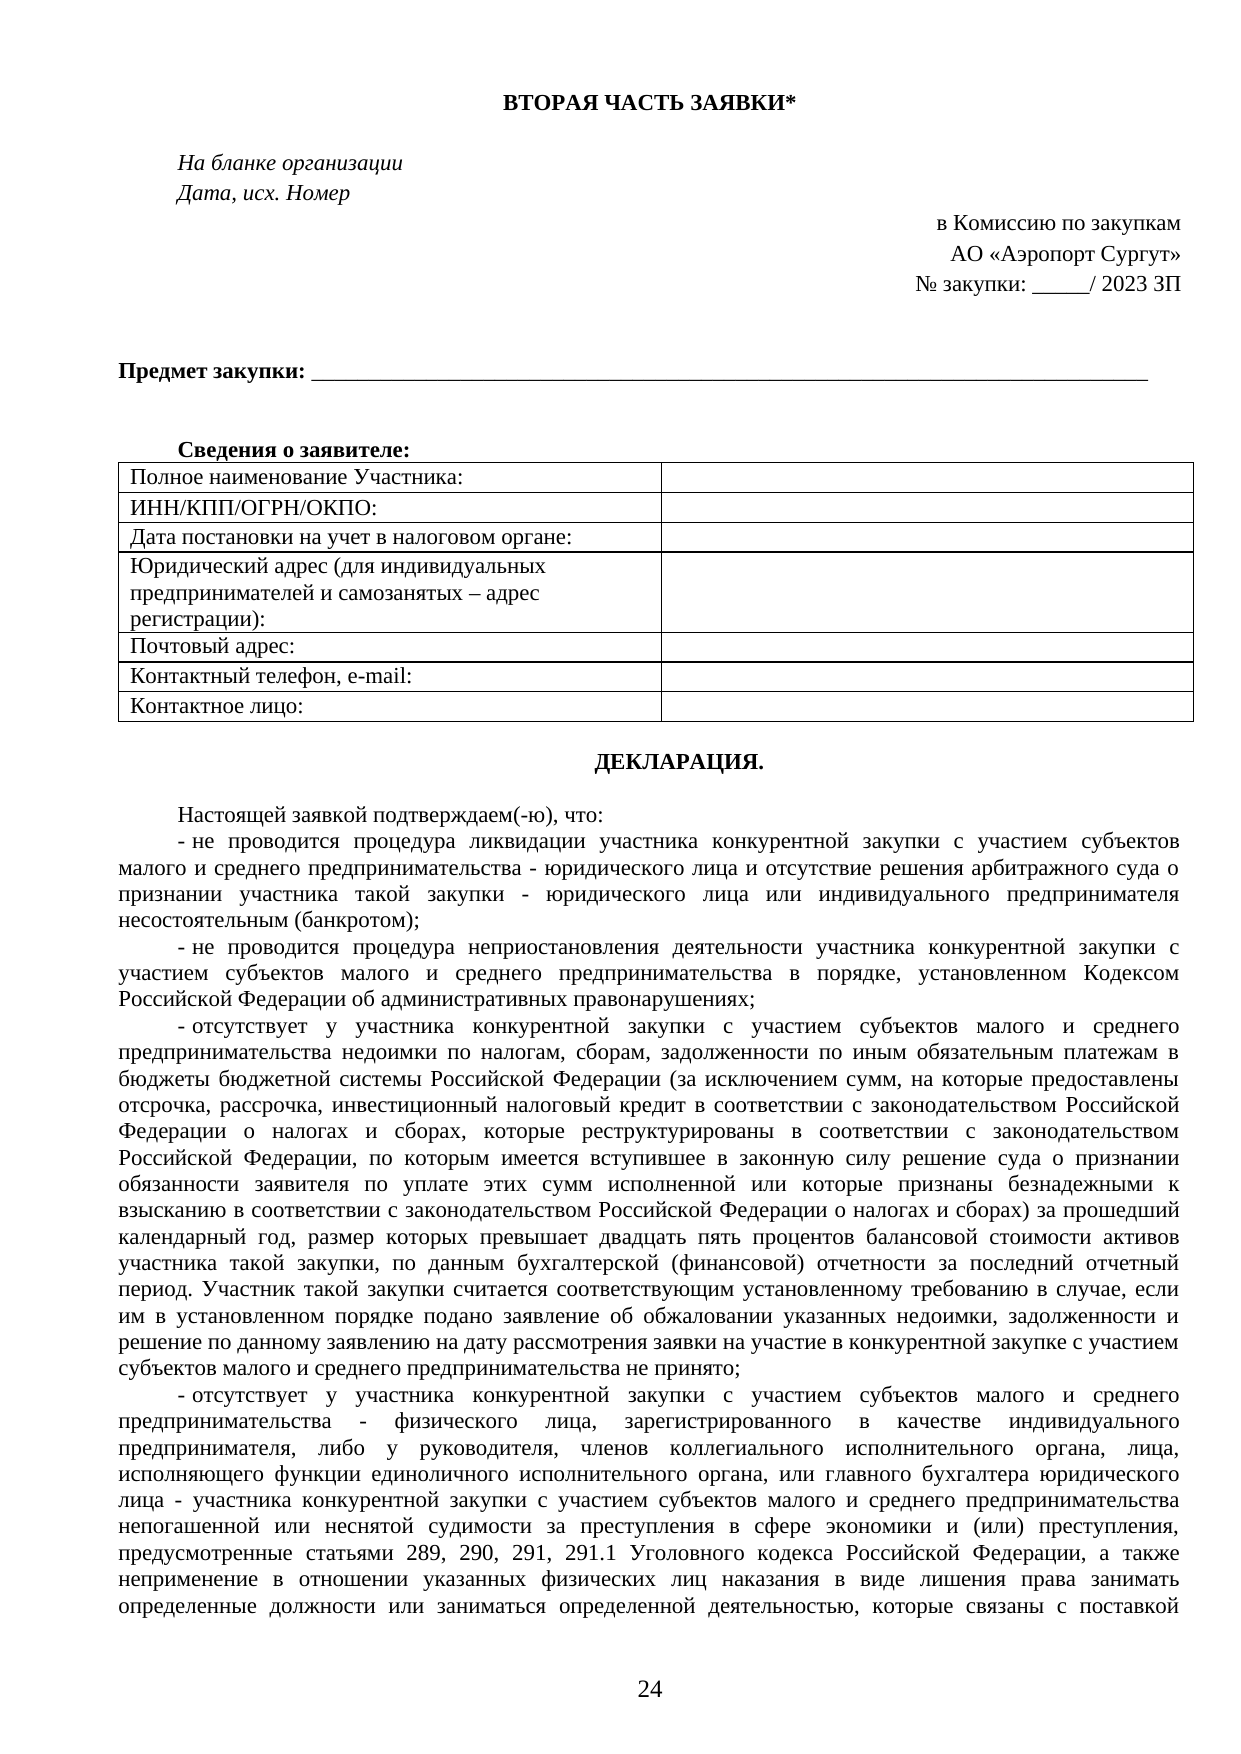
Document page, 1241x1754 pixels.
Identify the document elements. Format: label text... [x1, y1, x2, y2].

list не проводится процедура ликвидации участника конкурентной закупки с участием субъектов малого и среднего предпринимательства - юридического лица и отсутствие решения арбитражного суда о признании участника такой закупки - юридического лица или индивидуального предпринимателя несостоятельным (банкротом); [118, 827, 1181, 933]
list не проводится процедура неприостановления деятельности участника конкурентной закупки с участием субъектов малого и среднего предпринимательства в порядке, установленном Кодексом Российской Федерации об административных правонарушениях; [118, 933, 1181, 1012]
text в Комиссию по закупкам [118, 209, 1181, 236]
text ВТОРАЯ ЧАСТЬ ЗАЯВКИ* [118, 89, 1181, 115]
table_cell Юридический адрес (для индивидуальных предпринимателей и самозанятых – адрес регистрации): [119, 553, 661, 632]
text Сведения о заявителе: [118, 436, 1181, 462]
text Настоящей заявкой подтверждаем(-ю), что: [118, 801, 1181, 827]
text № закупки: _____/ 2023 ЗП [118, 270, 1181, 296]
table_cell [662, 493, 1193, 522]
text На бланке организации [118, 149, 1181, 175]
table_cell [662, 663, 1193, 691]
table_cell Контактный телефон, e-mail: [119, 663, 661, 691]
table_cell [662, 633, 1193, 661]
table_header [662, 463, 1193, 492]
table_cell Дата постановки на учет в налоговом органе: [119, 523, 661, 551]
text Дата, исх. Номер [118, 179, 1181, 206]
table_cell [662, 553, 1193, 632]
table_cell Контактное лицо: [119, 692, 661, 721]
list отсутствует у участника конкурентной закупки с участием субъектов малого и среднего предпринимательства недоимки по налогам, сборам, задолженности по иным обязательным платежам в бюджеты бюджетной системы Российской Федерации (за исключением сумм, на которые предоставлены отсрочка, рассрочка, инвестиционный налоговый кредит в соответствии с законодательством Российской Федерации о налогах и сборах, которые реструктурированы в соответствии с законодательством Российской Федерации, по которым имеется вступившее в законную силу решение суда о признании обязанности заявителя по уплате этих сумм исполненной или которые признаны безнадежными к взысканию в соответствии с законодательством Российской Федерации о налогах и сборах) за прошедший календарный год, размер которых превышает двадцать пять процентов балансовой стоимости активов участника такой закупки, по данным бухгалтерской (финансовой) отчетности за последний отчетный период. Участник такой закупки считается соответствующим установленному требованию в случае, если им в установленном порядке подано заявление об обжаловании указанных недоимки, задолженности и решение по данному заявлению на дату рассмотрения заявки на участие в конкурентной закупке с участием субъектов малого и среднего предпринимательства не принято; [118, 1012, 1181, 1381]
table_cell Почтовый адрес: [119, 633, 661, 661]
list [118, 1381, 1181, 1618]
table_cell ИНН/КПП/ОГРН/ОКПО: [119, 493, 661, 522]
table_cell [662, 523, 1193, 551]
table_header Полное наименование Участника: [119, 463, 661, 492]
table_cell [662, 692, 1193, 721]
text АО «Аэропорт Сургут» [118, 240, 1181, 266]
text Предмет закупки: _________________________________________________________________________ [118, 357, 1181, 383]
text ДЕКЛАРАЦИЯ. [118, 748, 1181, 775]
